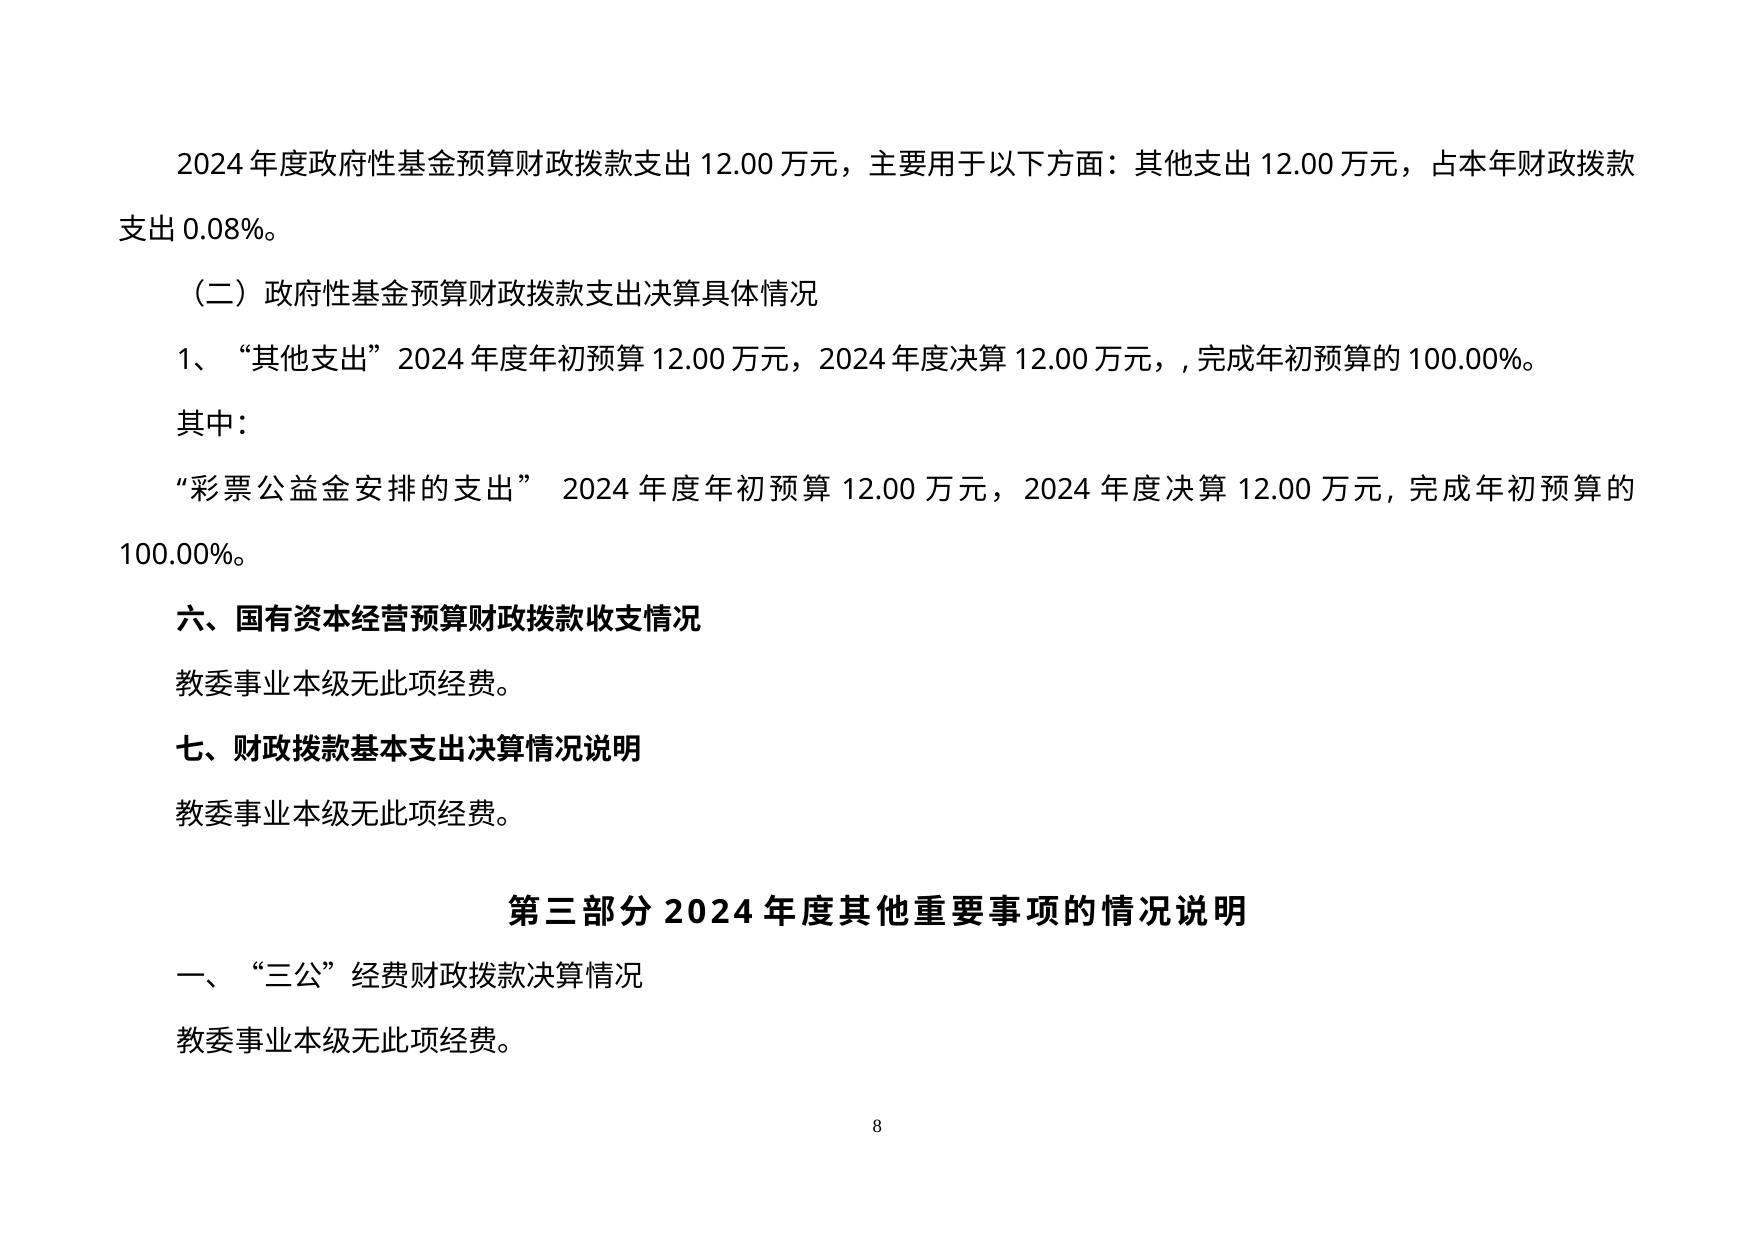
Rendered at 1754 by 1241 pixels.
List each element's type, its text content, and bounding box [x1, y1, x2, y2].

text 教委事业本级无此项经费。 [118, 649, 1636, 714]
text 1、“其他支出”2024年度年初预算12.00万元，2024年度决算12.00万元，, 完成年初预算的100.00%。 [118, 324, 1636, 389]
text 教委事业本级无此项经费。 [118, 779, 1636, 844]
text 教委事业本级无此项经费。 [118, 1007, 1636, 1072]
text 2024年度政府性基金预算财政拨款支出12.00万元，主要用于以下方面：其他支出12.00万元，占本年财政拨款支出0.08%。 [118, 129, 1636, 259]
text 其中： [118, 389, 1636, 454]
text 六、国有资本经营预算财政拨款收支情况 [118, 584, 1636, 649]
text 七、财政拨款基本支出决算情况说明 [118, 714, 1636, 779]
text “彩票公益金安排的支出” 2024年度年初预算12.00万元，2024年度决算12.00万元, 完成年初预算的100.00%。 [118, 454, 1636, 584]
text 一、“三公”经费财政拨款决算情况 [118, 942, 1636, 1007]
text （二）政府性基金预算财政拨款支出决算具体情况 [118, 259, 1636, 324]
text 第三部分2024年度其他重要事项的情况说明 [118, 877, 1636, 942]
